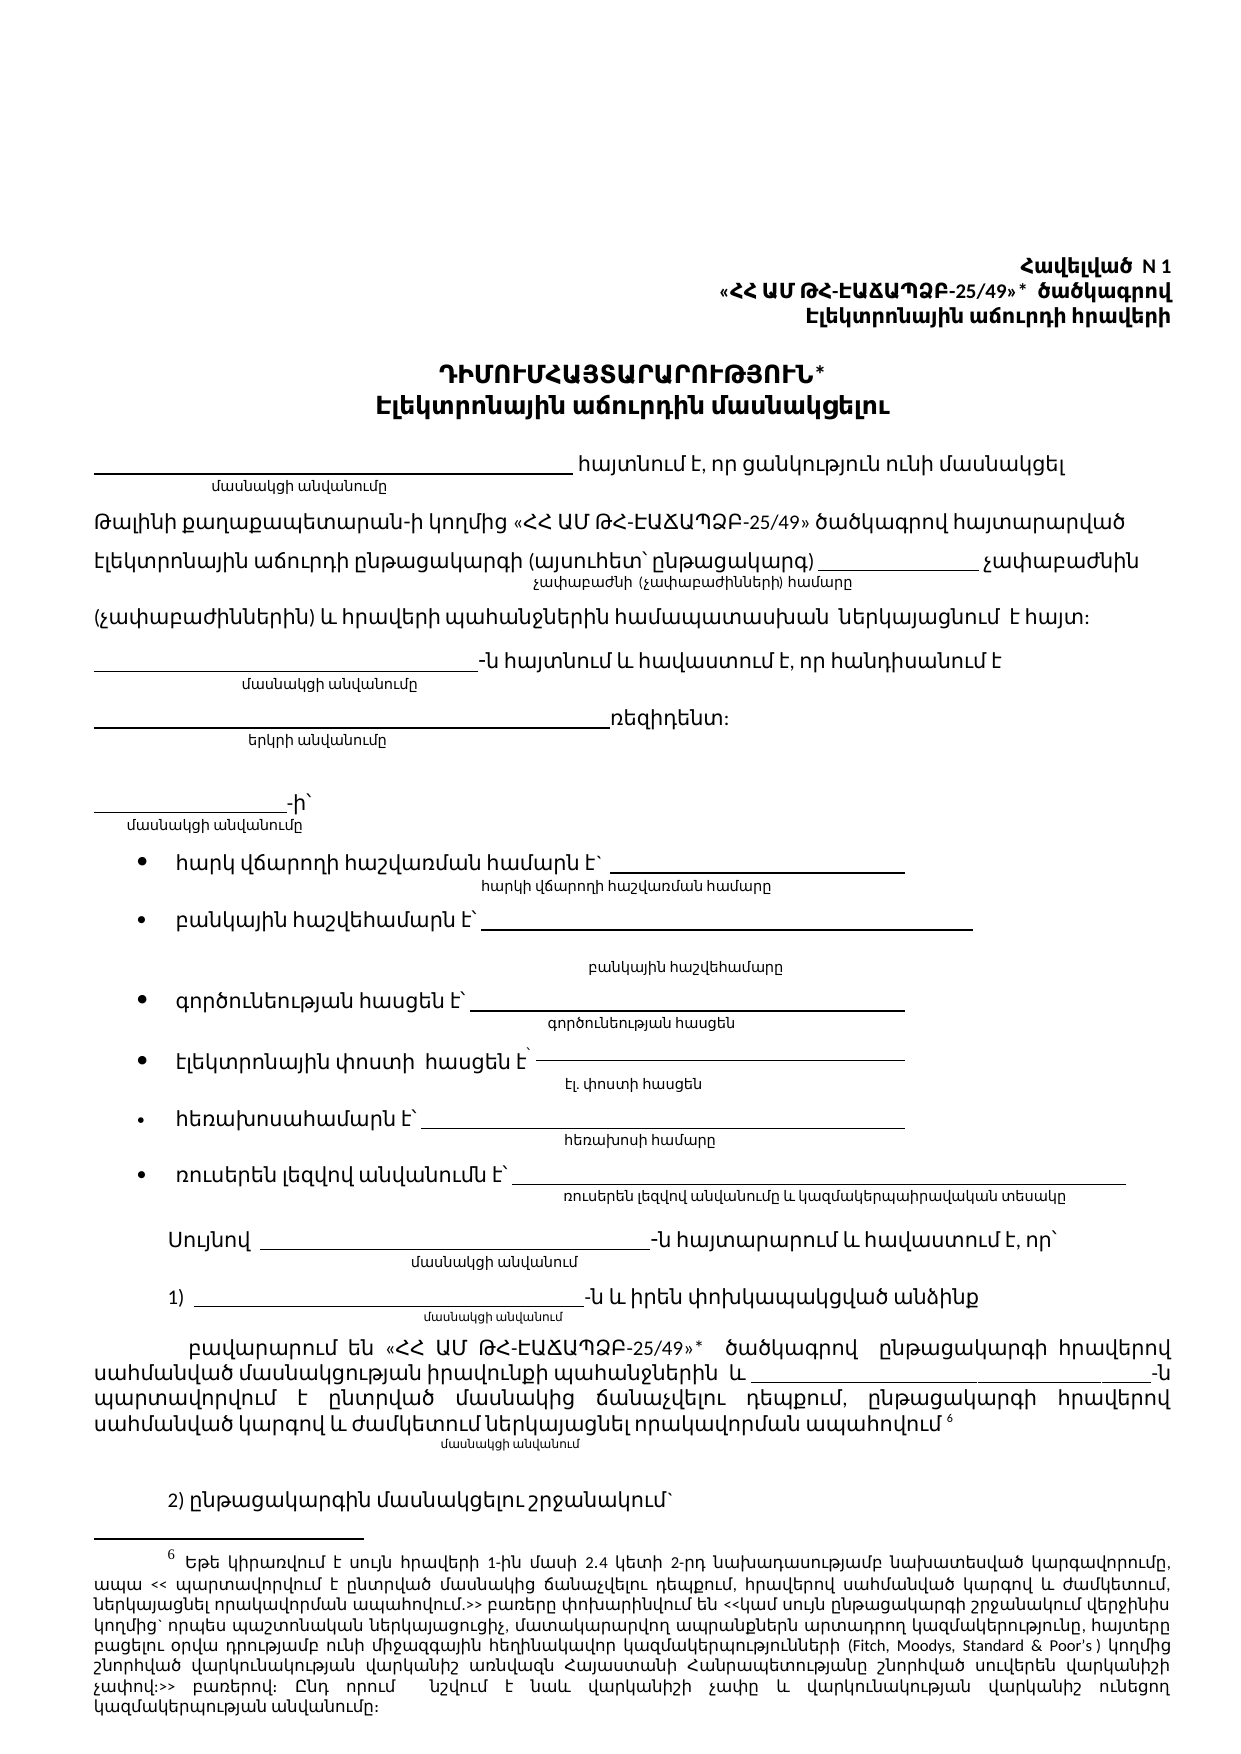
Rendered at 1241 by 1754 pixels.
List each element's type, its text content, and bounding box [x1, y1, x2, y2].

text հայտնում է, որ ցանկություն ունի մասնակցել [94, 451, 1171, 477]
text Հավելված N 1 [94, 253, 1171, 278]
text (չափաբաժիններին) և հրավերի պահանջներին համապատասխան ներկայացնում է հայտ: [94, 604, 1171, 629]
text էլեկտրոնային աճուրդի ընթացակարգի (այսուհետ՝ ընթացակարգ) չափաբաժնին [94, 548, 1171, 573]
text բանկային հաշվեհամարը [94, 958, 1171, 989]
text մասնակցի անվանումը [94, 675, 1171, 706]
text ռուսերեն լեզվով անվանումը և կազմակերպաիրավական տեսակը [94, 1187, 1171, 1218]
text երկրի անվանումը [94, 731, 1171, 762]
text ԴԻՄՈՒՄՀԱՅՏԱՐԱՐՈՒԹՅՈՒՆ* [94, 360, 1171, 390]
text Սույնով -ն հայտարարում և հավաստում է, որ՝ [94, 1223, 1171, 1253]
text 2) ընթացակարգին մասնակցելու շրջանակում` [94, 1487, 1171, 1513]
list էլեկտրոնային փոստի հասցեն է՝ [138, 1045, 1171, 1075]
list ռուսերեն լեզվով անվանումն է՝ [138, 1162, 1171, 1187]
subtitle Էլեկտրոնային աճուրդին մասնակցելու [94, 390, 1171, 421]
text մասնակցի անվանումը [94, 477, 1171, 507]
text էլ. փոստի հասցեն [94, 1075, 1171, 1106]
list հարկ վճարողի հաշվառման համարն է` [138, 846, 1171, 877]
list բանկային հաշվեհամարն է՝ [138, 907, 1171, 958]
text գործունեության հասցեն [94, 1014, 1171, 1045]
text հարկի վճարողի հաշվառման համարը [94, 877, 1171, 907]
text Թալինի քաղաքապետարան-ի կողմից «ՀՀ ԱՄ ԹՀ-ԷԱՃԱՊՁԲ-25/49» ծածկագրով հայտարարված [94, 507, 1171, 535]
text 1) -ն և իրեն փոխկապակցված անձինք [94, 1284, 1171, 1309]
text մասնակցի անվանում [94, 1436, 1171, 1462]
text Էլեկտրոնային աճուրդի հրավերի [94, 304, 1171, 329]
list հեռախոսահամարն է՝ [138, 1106, 1171, 1131]
text մասնակցի անվանում [94, 1253, 1171, 1284]
text հեռախոսի համարը [462, 1131, 1171, 1162]
text -ն հայտնում և հավաստում է, որ հանդիսանում է [94, 644, 1171, 675]
text մասնակցի անվանումը [94, 816, 1171, 846]
text «ՀՀ ԱՄ ԹՀ-ԷԱՃԱՊՁԲ-25/49»* ծածկագրով [94, 278, 1171, 304]
text չափաբաժնի (չափաբաժինների) համարը [94, 573, 1171, 604]
text բավարարում են «ՀՀ ԱՄ ԹՀ-ԷԱՃԱՊՁԲ-25/49»* ծածկագրով ընթացակարգի հրավերով սահմանված մասնակցության իրավունքի պահանջներին և -ն պարտավորվում է ընտրված մասնակից ճանաչվելու դեպքում, ընթացակարգի հրավերով սահմանված կարգով և ժամկետում ներկայացնել որակավորման ապահովում [94, 1335, 1171, 1436]
text -ի՝ [94, 790, 1171, 816]
text մասնակցի անվանում [94, 1309, 1171, 1335]
text ռեզիդենտ: [94, 706, 1171, 731]
list գործունեության հասցեն է՝ [138, 989, 1171, 1014]
